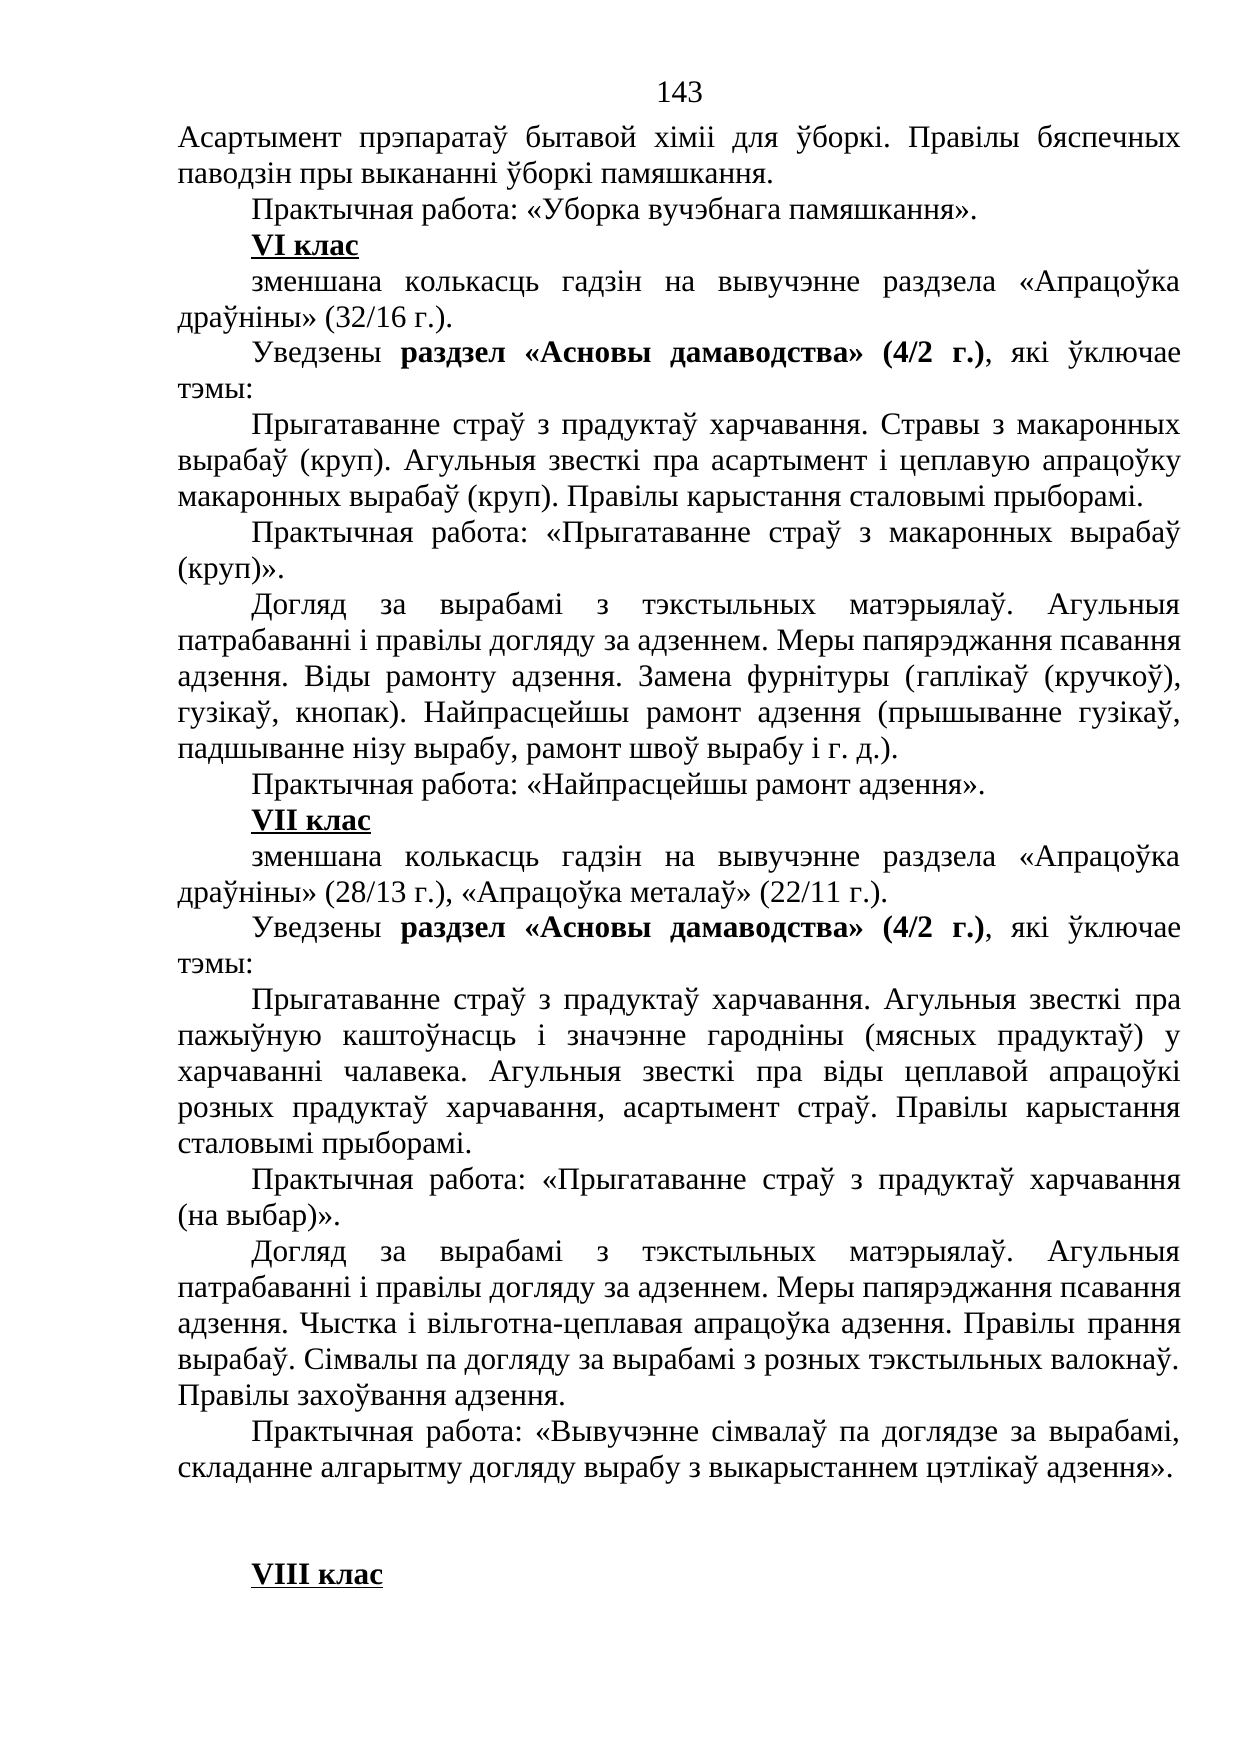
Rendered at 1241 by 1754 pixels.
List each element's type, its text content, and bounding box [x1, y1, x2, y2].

text VII клас [177, 801, 1181, 837]
text зменшана колькасць гадзін на вывучэнне раздзела «Апрацоўка драўніны» (28/13 г.), «Апрацоўка металаў» (22/11 г.). [177, 837, 1181, 909]
text Практычная работа: «Найпрасцейшы рамонт адзення». [177, 765, 1181, 801]
text VIII клас [177, 1556, 1181, 1592]
text Прыгатаванне страў з прадуктаў харчавання. Агульныя звесткі пра пажыўную каштоўнасць і значэнне гародніны (мясных прадуктаў) у харчаванні чалавека. Агульныя звесткі пра віды цеплавой апрацоўкі розных прадуктаў харчавання, асартымент страў. Правілы карыстання сталовымі прыборамі. [177, 981, 1181, 1160]
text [177, 118, 1181, 190]
text VI клас [177, 226, 1181, 262]
text Практычная работа: «Прыгатаванне страў з прадуктаў харчавання (на выбар)». [177, 1160, 1181, 1232]
text Практычная работа: «Уборка вучэбнага памяшкання». [177, 190, 1181, 226]
text Догляд за вырабамі з тэкстыльных матэрыялаў. Агульныя патрабаванні і правілы догляду за адзеннем. Меры папярэджання псавання адзення. Чыстка і вільготна-цеплавая апрацоўка адзення. Правілы прання вырабаў. Сімвалы па догляду за вырабамі з розных тэкстыльных валокнаў. Правілы захоўвання адзення. [177, 1232, 1181, 1412]
text зменшана колькасць гадзін на вывучэнне раздзела «Апрацоўка драўніны» (32/16 г.). [177, 262, 1181, 334]
text Догляд за вырабамі з тэкстыльных матэрыялаў. Агульныя патрабаванні і правілы догляду за адзеннем. Меры папярэджання псавання адзення. Віды рамонту адзення. Замена фурнітуры (гаплікаў (кручкоў), гузікаў, кнопак). Найпрасцейшы рамонт адзення (прышыванне гузікаў, падшыванне нізу вырабу, рамонт швоў вырабу і г. д.). [177, 585, 1181, 765]
text Прыгатаванне страў з прадуктаў харчавання. Стравы з макаронных вырабаў (круп). Агульныя звесткі пра асартымент і цеплавую апрацоўку макаронных вырабаў (круп). Правілы карыстання сталовымі прыборамі. [177, 406, 1181, 513]
text Уведзены раздзел «Асновы дамаводства» (4/2 г.), які ўключае тэмы: [177, 334, 1181, 406]
text Уведзены раздзел «Асновы дамаводства» (4/2 г.), які ўключае тэмы: [177, 909, 1181, 981]
text Практычная работа: «Вывучэнне сімвалаў па доглядзе за вырабамі, складанне алгарытму догляду вырабу з выкарыстаннем цэтлікаў адзення». [177, 1412, 1181, 1484]
text Практычная работа: «Прыгатаванне страў з макаронных вырабаў (круп)». [177, 513, 1181, 585]
